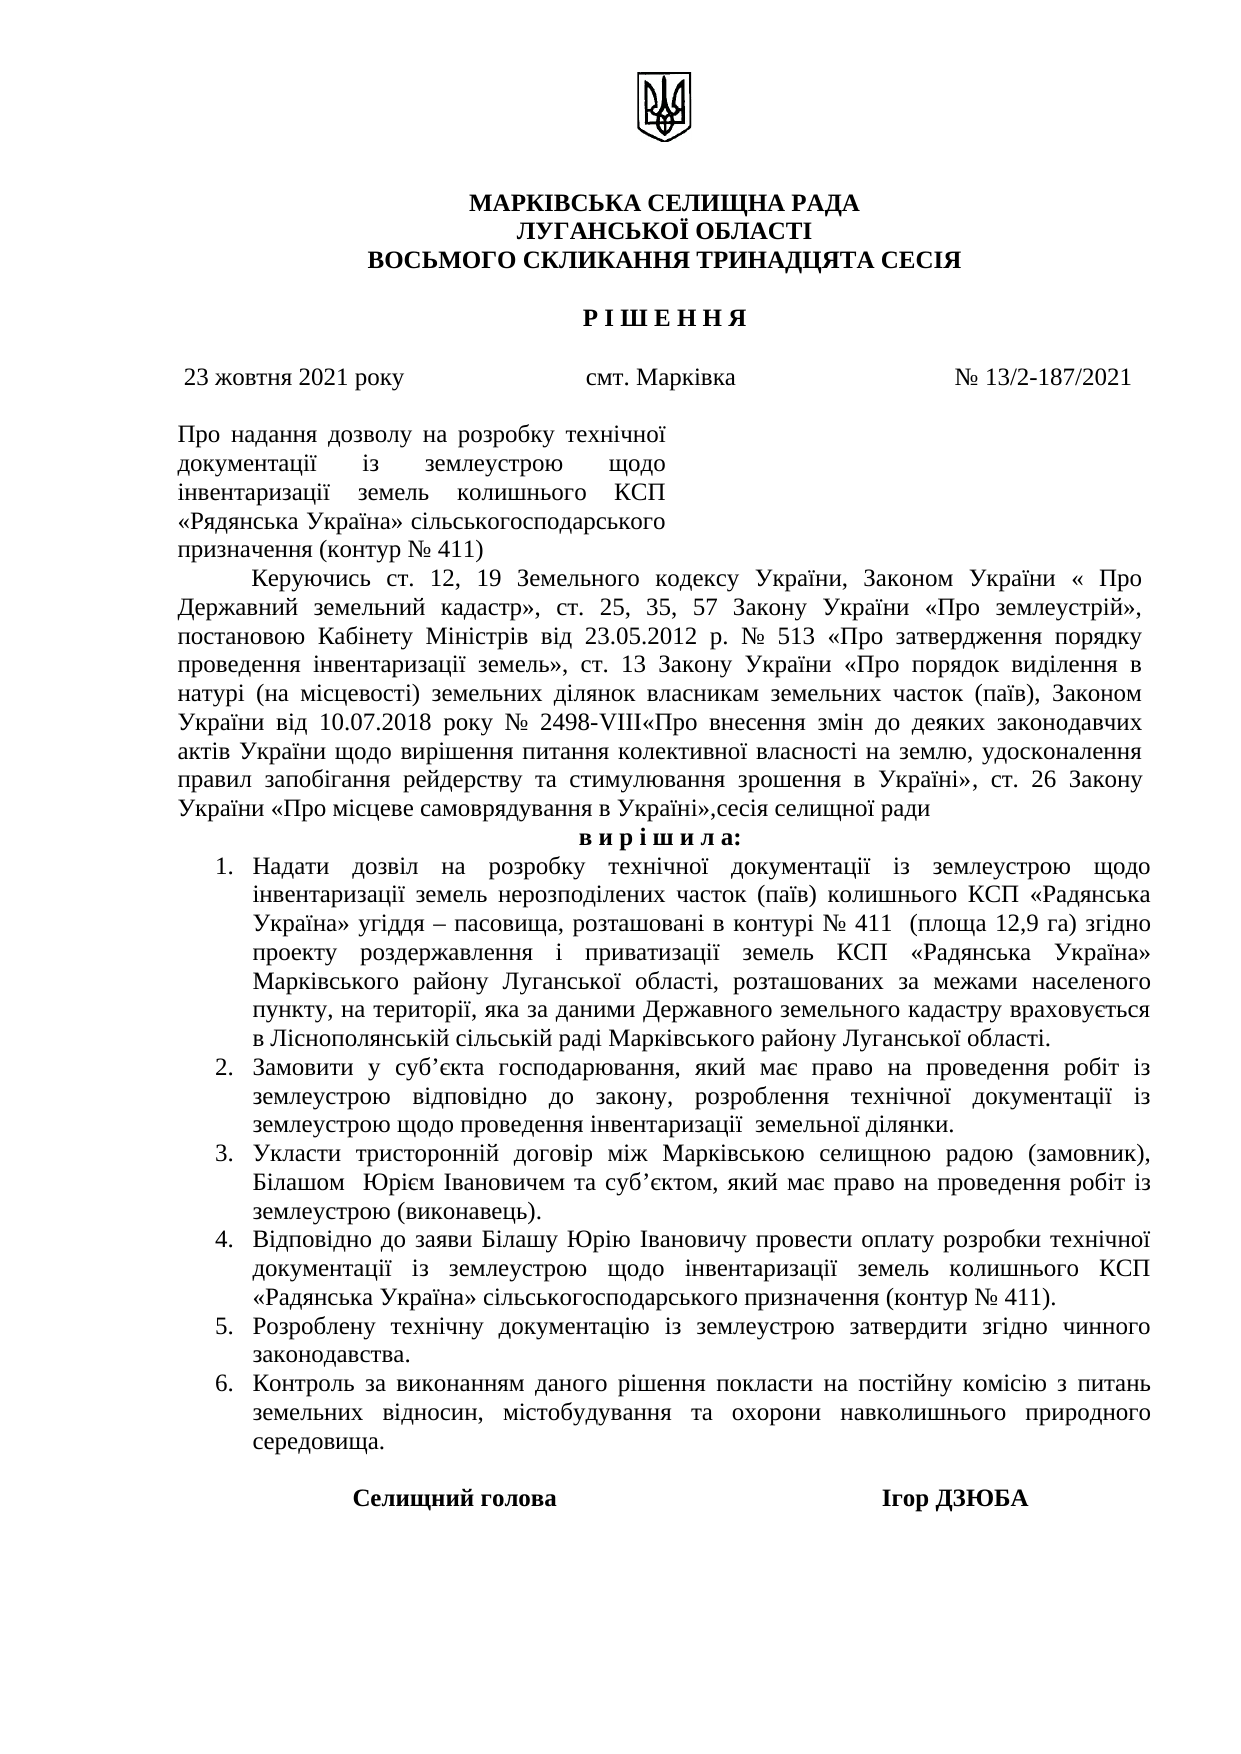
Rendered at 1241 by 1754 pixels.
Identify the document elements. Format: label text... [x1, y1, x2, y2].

list Замовити у суб’єкта господарювання, який має право на проведення робіт із землеустрою відповідно до закону, розроблення технічної документації із землеустрою щодо проведення інвентаризації земельної ділянки. [215, 1052, 1152, 1138]
list Контроль за виконанням даного рішення покласти на постійну комісію з питань земельних відносин, містобудування та охорони навколишнього природного середовища. [215, 1368, 1152, 1454]
list Селищний голова Ігор ДЗЮБА [252, 1483, 1152, 1512]
list Надати дозвіл на розробку технічної документації із землеустрою щодо інвентаризації земель нерозподілених часток (паїв) колишнього КСП «Радянська Україна» угіддя – пасовища, розташовані в контурі № 411 (площа 12,9 га) згідно проекту роздержавлення і приватизації земель КСП «Радянська Україна» Марківського району Луганської області, розташованих за межами населеного пункту, на території, яка за даними Державного земельного кадастру враховується в Ліснополянській сільській раді Марківського району Луганської області. [215, 851, 1152, 1052]
text ЛУГАНСЬКОЇ ОБЛАСТІ [177, 216, 1152, 245]
text Керуючись ст. 12, 19 Земельного кодексу України, Законом України « Про Державний земельний кадастр», ст. 25, 35, 57 Закону України «Про землеустрій», постановою Кабінету Міністрів від 23.05.2012 р. № 513 «Про затвердження порядку проведення інвентаризації земель», ст. 13 Закону України «Про порядок виділення в натурі (на місцевості) земельних ділянок власникам земельних часток (паїв), Законом України від 10.07.2018 року № 2498-VIII«Про внесення змін до деяких законодавчих актів України щодо вирішення питання колективної власності на землю, удосконалення правил запобігання рейдерству та стимулювання зрошення в Україні», ст. 26 Закону України «Про місцеве самоврядування в Україні»,сесія селищної ради [177, 563, 1143, 822]
text МАРКІВСЬКА СЕЛИЩНА РАДА [177, 188, 1152, 216]
text ВОСЬМОГО СКЛИКАННЯ ТРИНАДЦЯТА СЕСІЯ [177, 245, 1152, 274]
text 23 жовтня 2021 року смт. Марківка № 13/2-187/2021 [177, 362, 1143, 391]
list Відповідно до заяви Білашу Юрію Івановичу провести оплату розробки технічної документації із землеустрою щодо інвентаризації земель колишнього КСП «Радянська Україна» сільськогосподарського призначення (контур № 411). [215, 1224, 1152, 1311]
list Укласти тристоронній договір між Марківською селищною радою (замовник), Білашом Юрієм Івановичем та суб’єктом, який має право на проведення робіт із землеустрою (виконавець). [215, 1138, 1152, 1224]
list Розроблену технічну документацію із землеустрою затвердити згідно чинного законодавства. [215, 1311, 1152, 1368]
text Р І Ш Е Н Н Я [177, 303, 1152, 331]
text в и р і ш и л а: [177, 822, 1143, 851]
picture [637, 72, 692, 142]
table_header Про надання дозволу на розробку технічної документації із землеустрою щодо інвентаризації земель колишнього КСП «Рядянська Україна» сільськогосподарського призначення (контур № 411) [166, 420, 677, 563]
